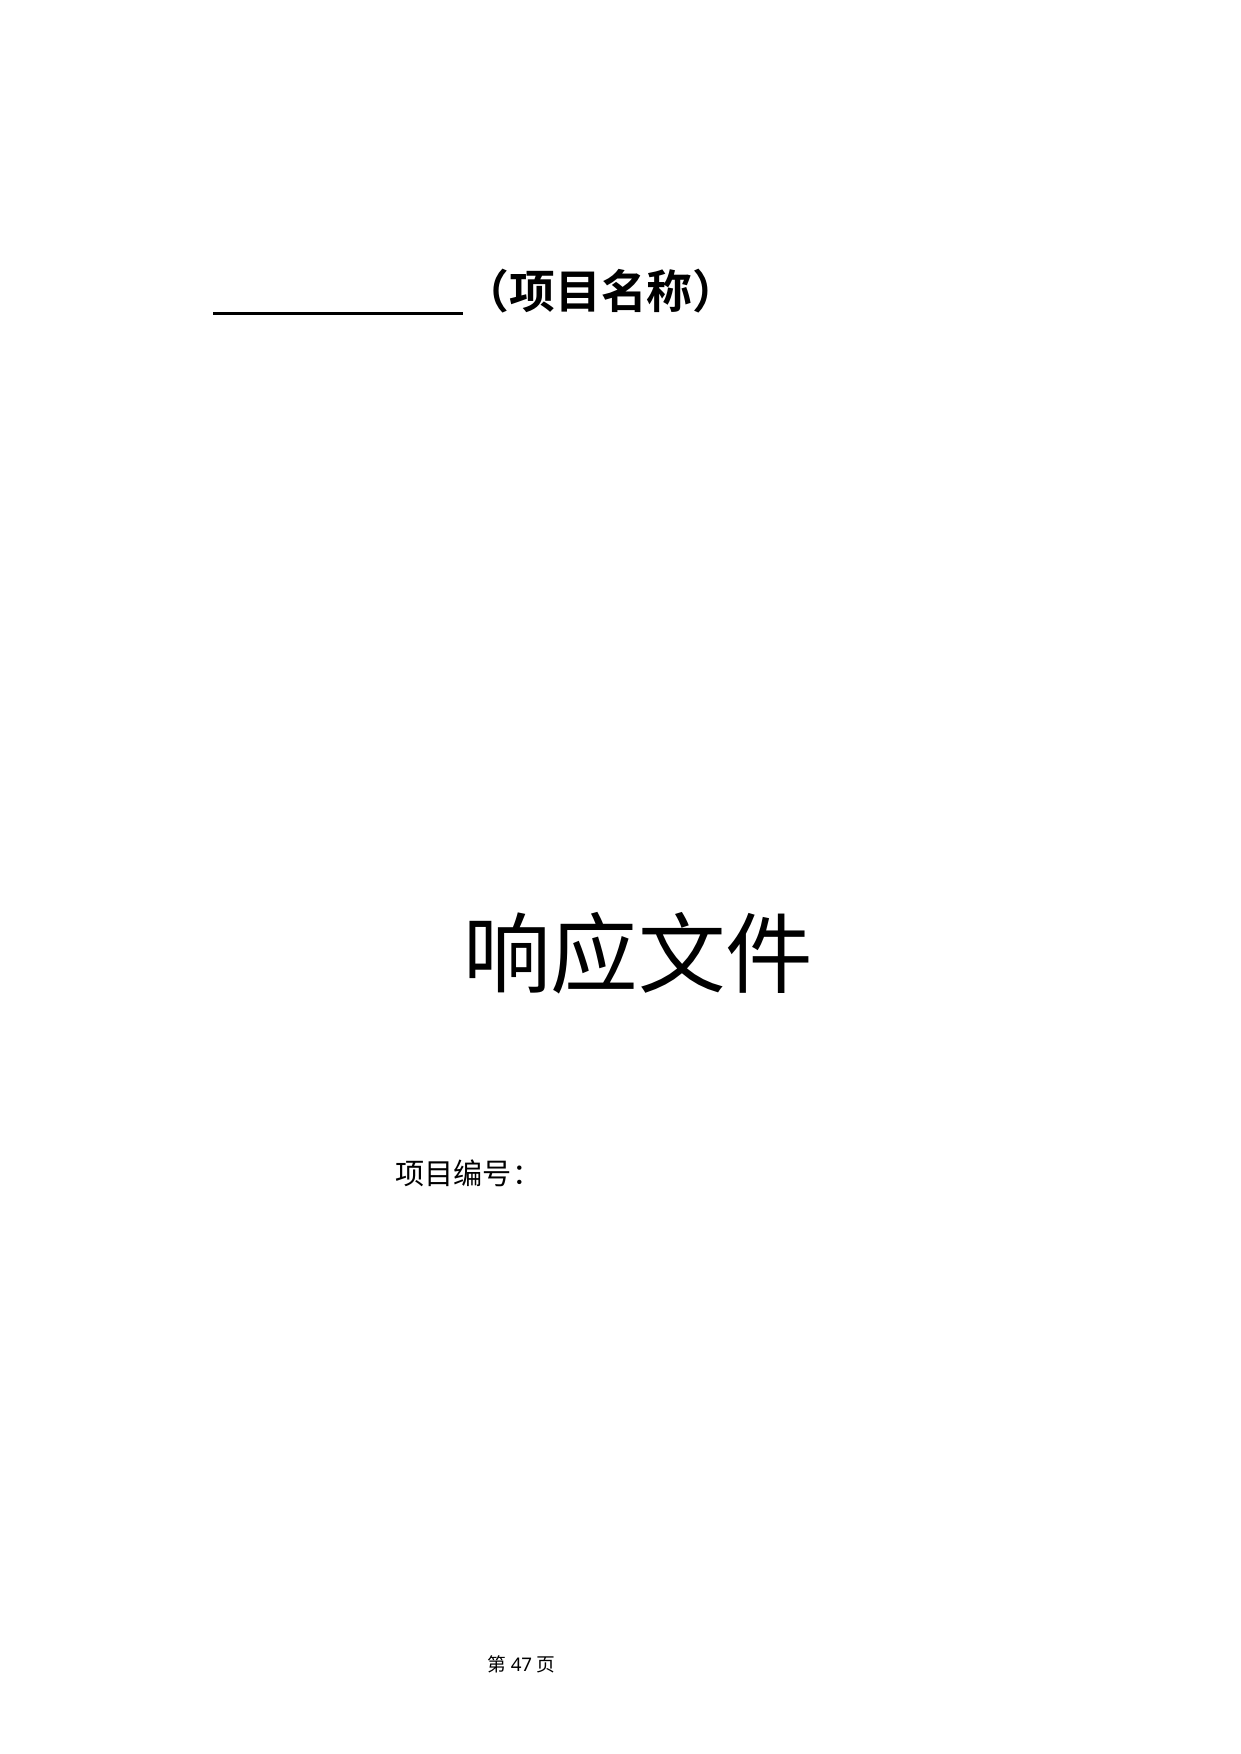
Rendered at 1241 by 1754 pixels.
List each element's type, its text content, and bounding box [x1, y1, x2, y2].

text （项目名称） [153, 239, 1122, 337]
text 响应文件 [153, 883, 1122, 1013]
text 项目编号： [153, 1139, 1122, 1204]
